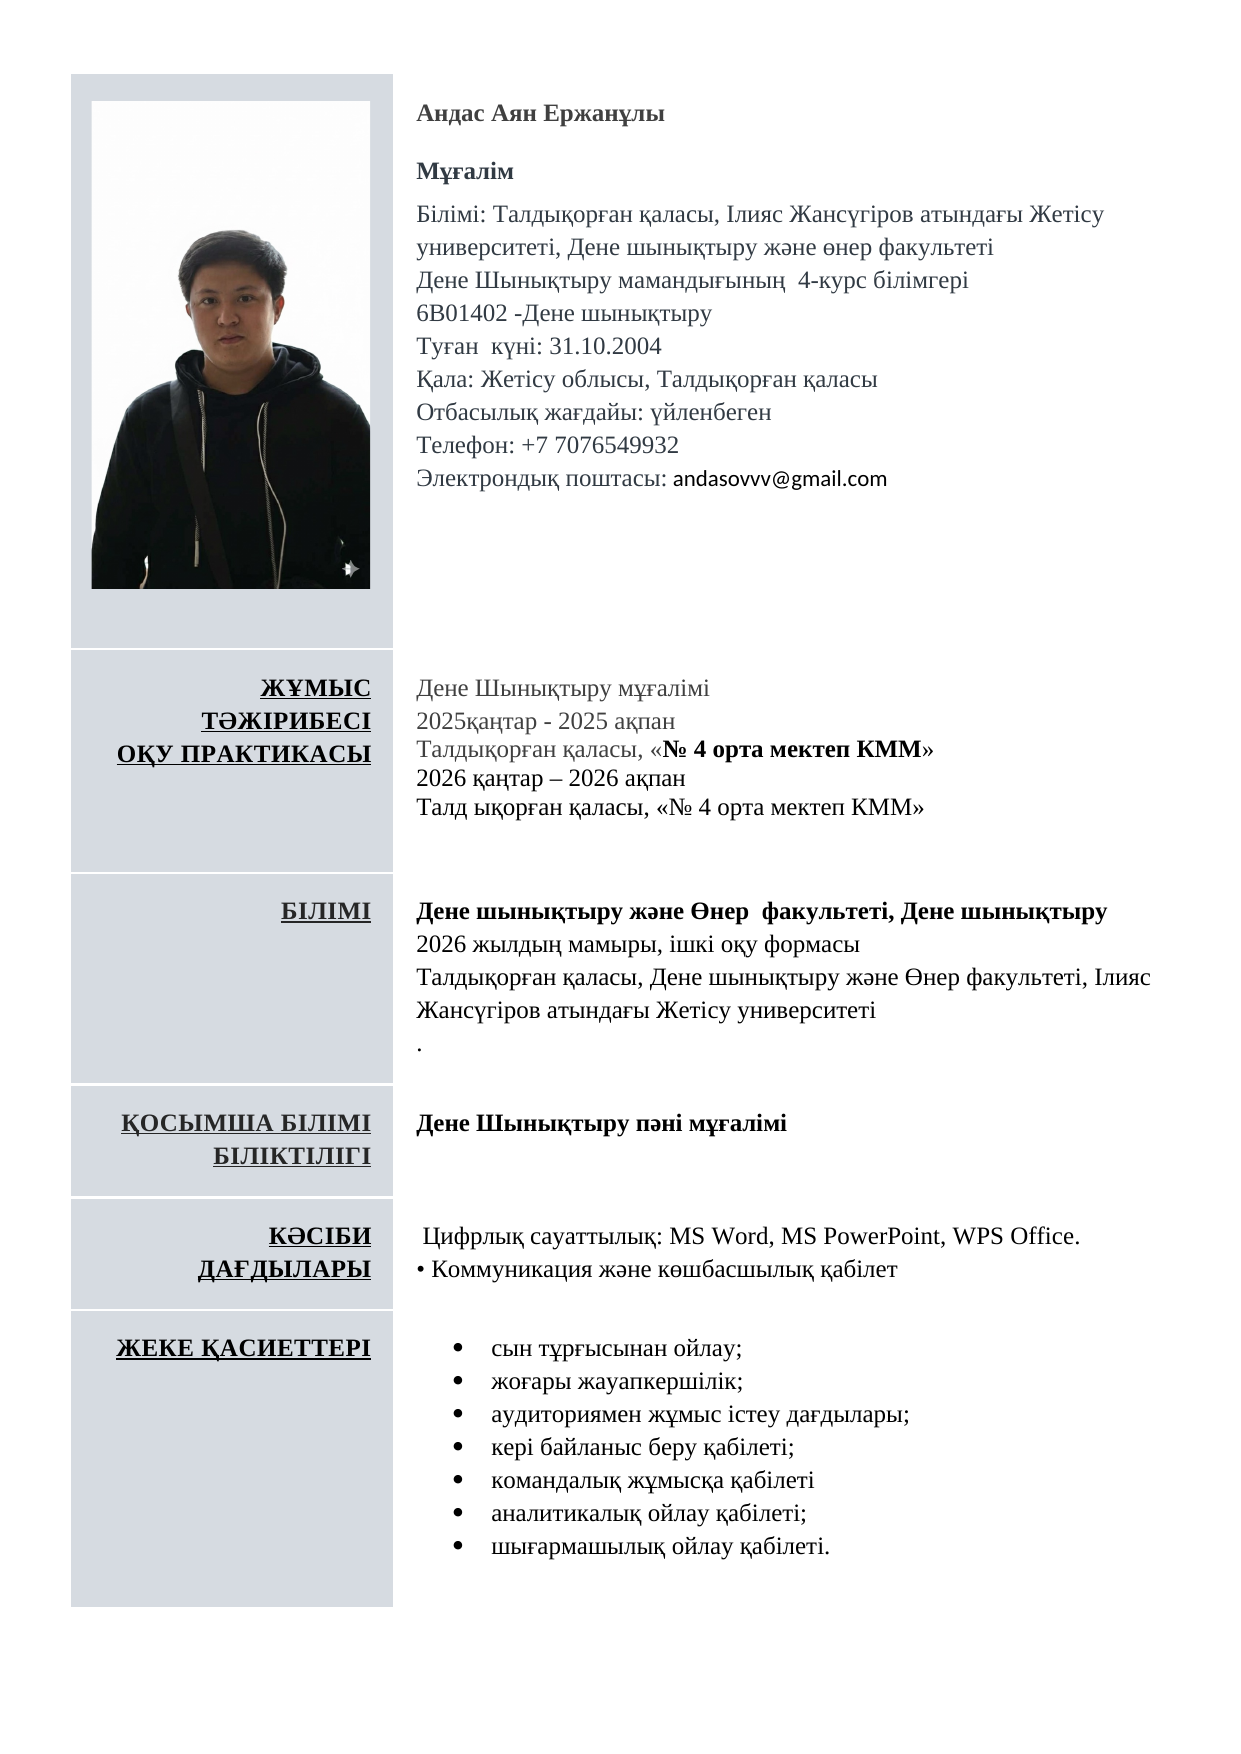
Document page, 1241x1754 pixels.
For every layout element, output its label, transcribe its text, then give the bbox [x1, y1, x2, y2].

table_cell Цифрлық сауаттылық: MS Word, MS PowerPoint, WPS Office. • Коммуникация және көшбасшылық қабілет [395, 1199, 1194, 1309]
table_cell ЖҰМЫС ТӘЖІРИБЕСІ ОҚУ ПРАКТИКАСЫ [71, 650, 393, 872]
table_header Андас Аян Ержанұлы Мұғалім Білімі: Талдықорған қаласы, Ілияс Жансүгіров атындағы Жетісу университеті, Дене шынықтыру және өнер факультеті Дене Шынықтыру мамандығының 4-курс білімгері 6B01402 -Дене шынықтыру Туған күні: 31.10.2004 Қала: Жетісу облысы, Талдықорған қаласы Отбасылық жағдайы: үйленбеген Телефон: +7 7076549932 Электрондық поштасы: andasovvv@gmail.com [395, 76, 1194, 648]
table_header [71, 74, 393, 648]
table_cell БІЛІМІ [71, 874, 393, 1083]
table_cell ЖЕКЕ ҚАСИЕТТЕРІ [71, 1311, 393, 1607]
table_cell Дене Шынықтыру мұғалімі 2025қаңтар - 2025 ақпан Талдықорған қаласы, «№ 4 орта мектеп КММ» 2026 қаңтар – 2026 ақпан Талд ықорған қаласы, «№ 4 орта мектеп КММ» [395, 650, 1194, 872]
table_cell Дене Шынықтыру пәні мұғалімі [395, 1086, 1194, 1196]
table_cell Дене шынықтыру және Өнер факультеті, Дене шынықтыру 2026 жылдың мамыры, ішкі оқу формасы Талдықорған қаласы, Дене шынықтыру және Өнер факультеті, Ілияс Жансүгіров атындағы Жетісу университеті . [395, 874, 1194, 1083]
table_cell сын тұрғысынан ойлау; жоғары жауапкершілік; аудиториямен жұмыс істеу дағдылары; кері байланыс беру қабілеті; командалық жұмысқа қабілеті аналитикалық ойлау қабілеті; шығармашылық ойлау қабілеті. [395, 1311, 1194, 1607]
picture [91, 101, 371, 589]
table_cell ҚОСЫМША БІЛІМІ БІЛІКТІЛІГІ [71, 1086, 393, 1196]
table_cell КӘСІБИ ДАҒДЫЛАРЫ [71, 1199, 393, 1309]
